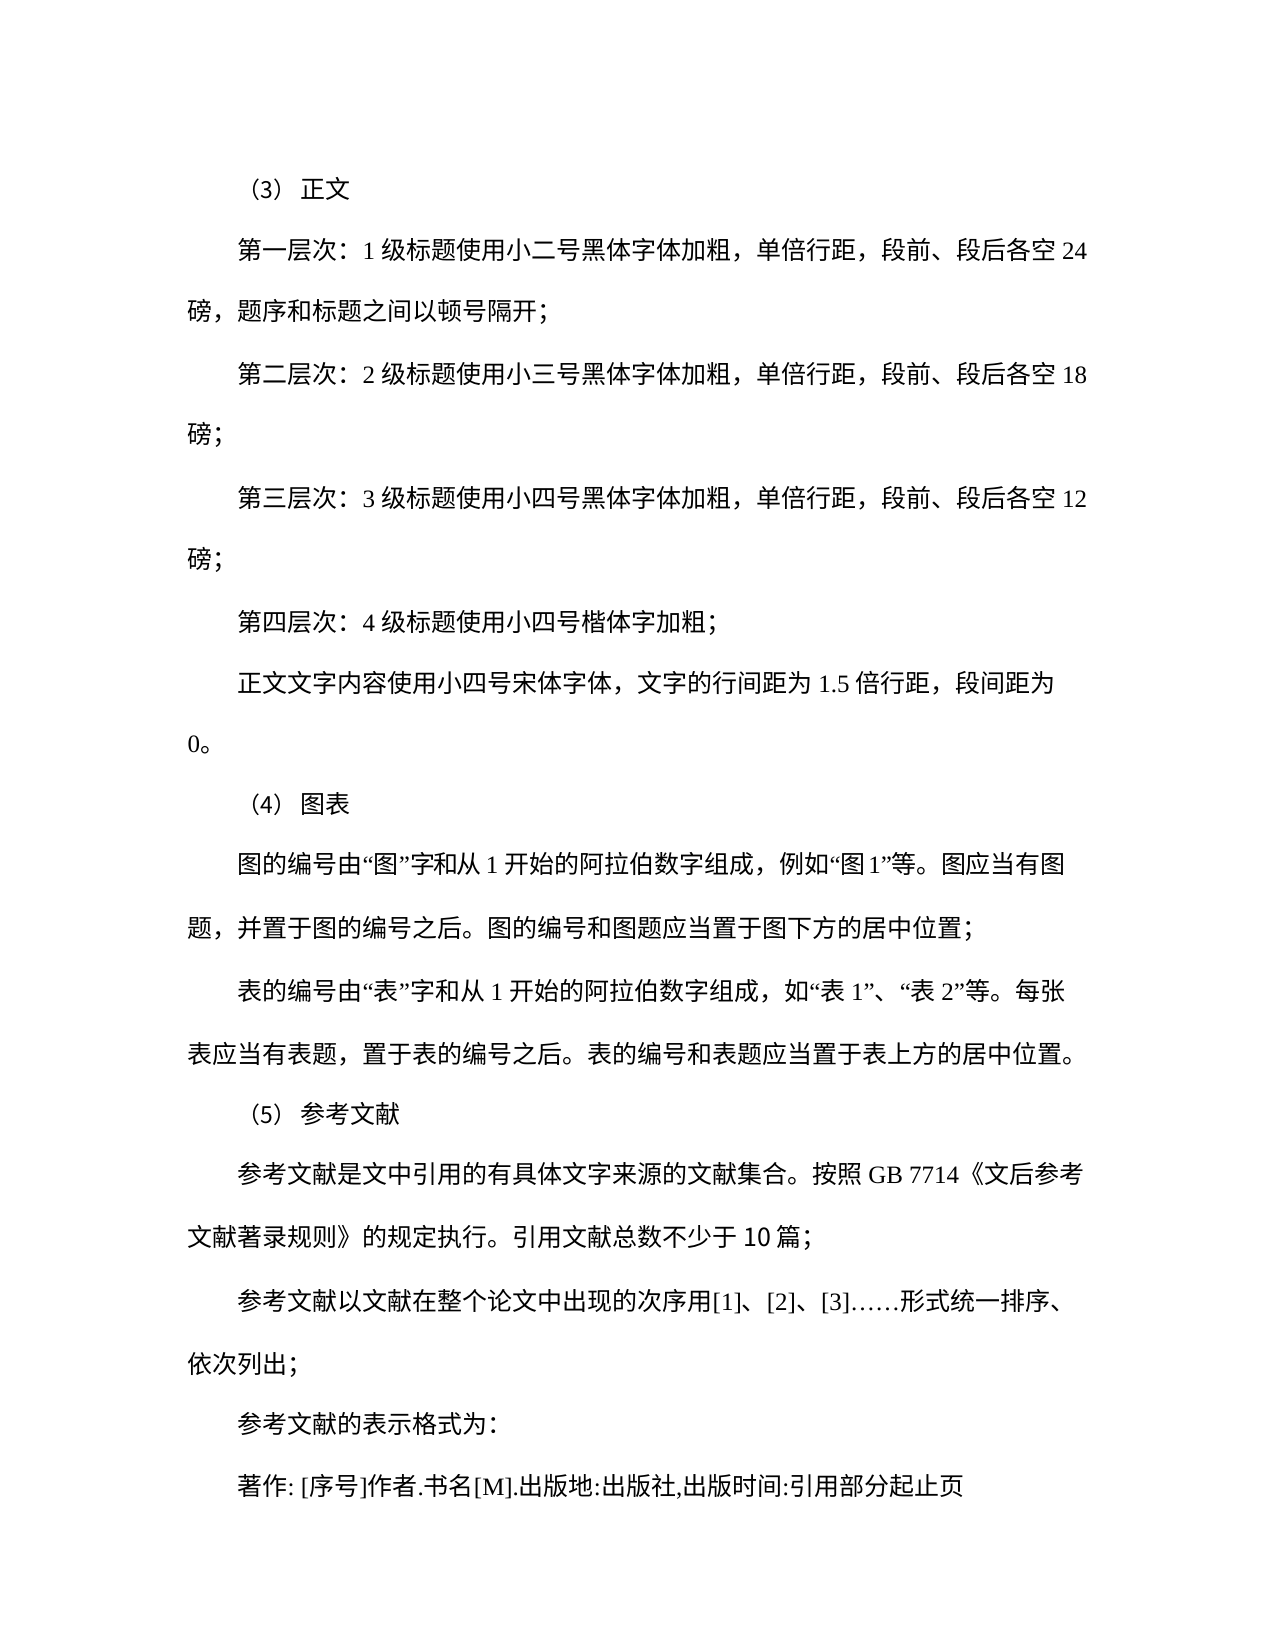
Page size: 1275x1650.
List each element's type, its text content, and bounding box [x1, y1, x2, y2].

list 图表 [237, 784, 1146, 821]
text 第四层次：4 级标题使用小四号楷体字加粗； [237, 603, 1146, 639]
text 参考文献以文献在整个论文中出现的次序用[1]、[2]、[3]……形式统一排序、依次列出； [187, 1281, 1075, 1381]
text 参考文献的表示格式为： [237, 1408, 1146, 1440]
text 图的编号由“图”字和从 1 开始的阿拉伯数字组成，例如“图 1”等。图应当有图题，并置于图的编号之后。图的编号和图题应当置于图下方的居中位置； [187, 845, 1075, 944]
list 正文 [237, 170, 1146, 206]
text 第二层次：2 级标题使用小三号黑体字体加粗，单倍行距，段前、段后各空 18 [237, 354, 1146, 391]
text 参考文献是文中引用的有具体文字来源的文献集合。按照 GB 7714《文后参考文献著录规则》的规定执行。引用文献总数不少于 10 篇； [187, 1154, 1092, 1254]
text 正文文字内容使用小四号宋体字体，文字的行间距为 1.5 倍行距，段间距为 [237, 663, 1146, 699]
text 第三层次：3 级标题使用小四号黑体字体加粗，单倍行距，段前、段后各空 12 [237, 479, 1146, 515]
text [237, 1467, 964, 1503]
text 磅； [187, 539, 1146, 575]
text 磅，题序和标题之间以顿号隔开； [187, 291, 1146, 327]
text 0。 [187, 724, 1146, 760]
text 表的编号由“表”字和从 1 开始的阿拉伯数字组成，如“表 1”、“表 2”等。每张表应当有表题，置于表的编号之后。表的编号和表题应当置于表上方的居中位置。 [187, 972, 1088, 1071]
text 磅； [187, 415, 1146, 451]
list 参考文献 [237, 1098, 1146, 1130]
text 第一层次：1 级标题使用小二号黑体字体加粗，单倍行距，段前、段后各空 24 [237, 231, 1146, 267]
